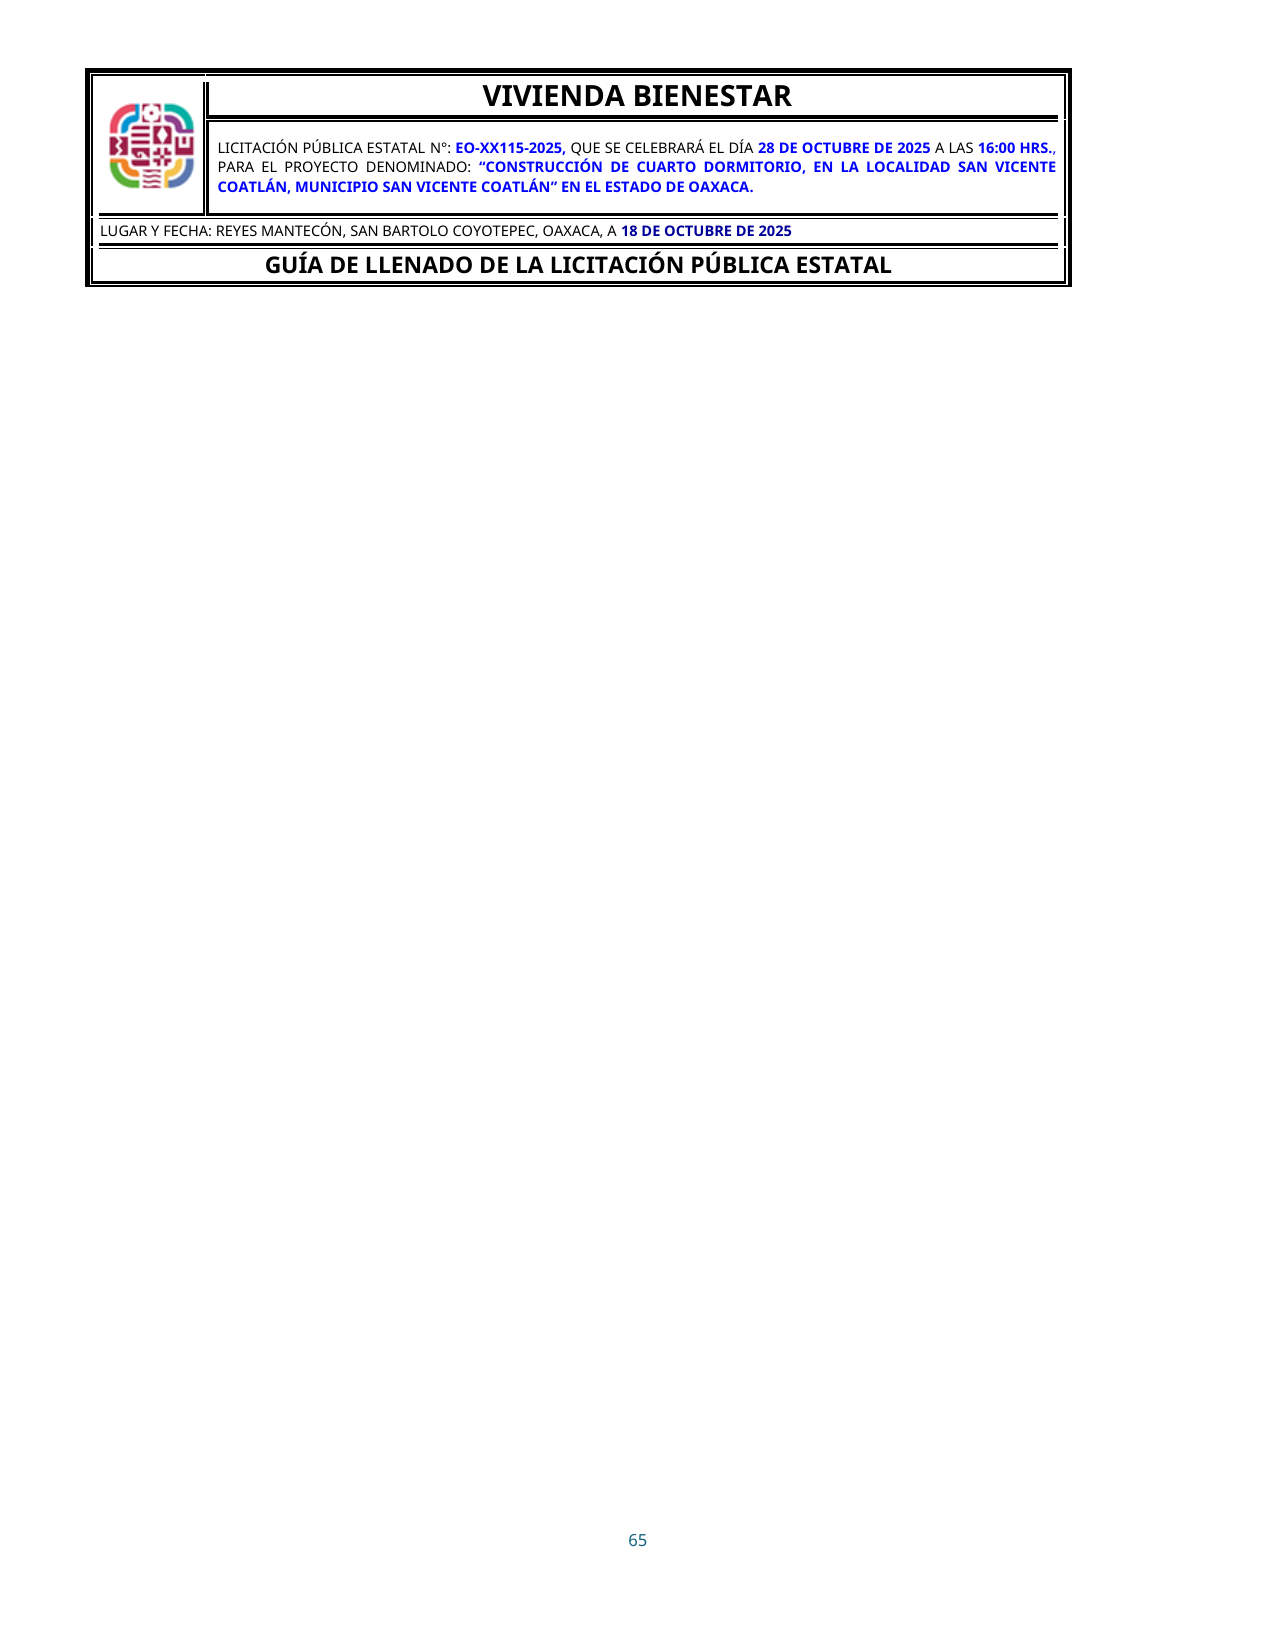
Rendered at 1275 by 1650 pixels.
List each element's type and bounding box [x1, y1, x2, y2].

picture [98, 95, 203, 194]
